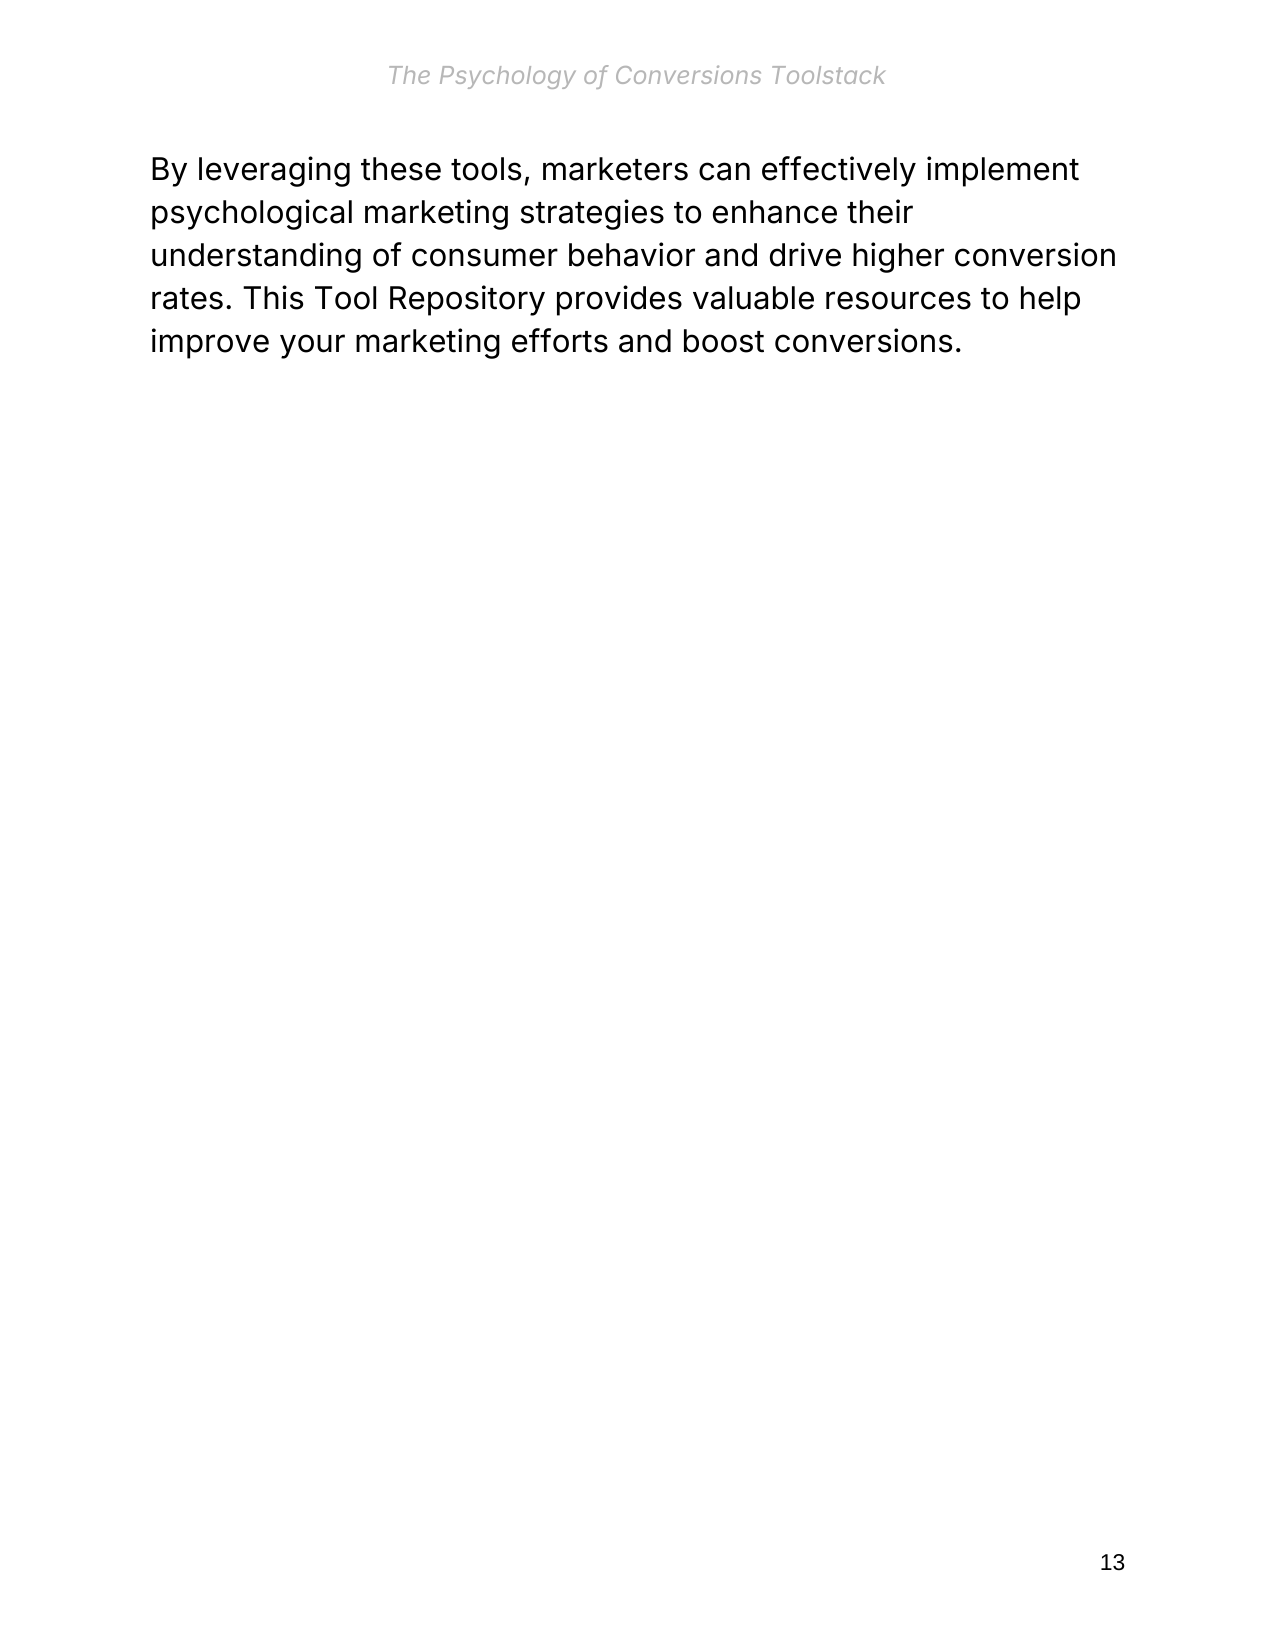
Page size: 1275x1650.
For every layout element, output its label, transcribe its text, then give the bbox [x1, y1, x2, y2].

text By leveraging these tools, marketers can effectively implement psychological marketing strategies to enhance their understanding of consumer behavior and drive higher conversion rates. This Tool Repository provides valuable resources to help improve your marketing efforts and boost conversions. [150, 150, 1125, 360]
